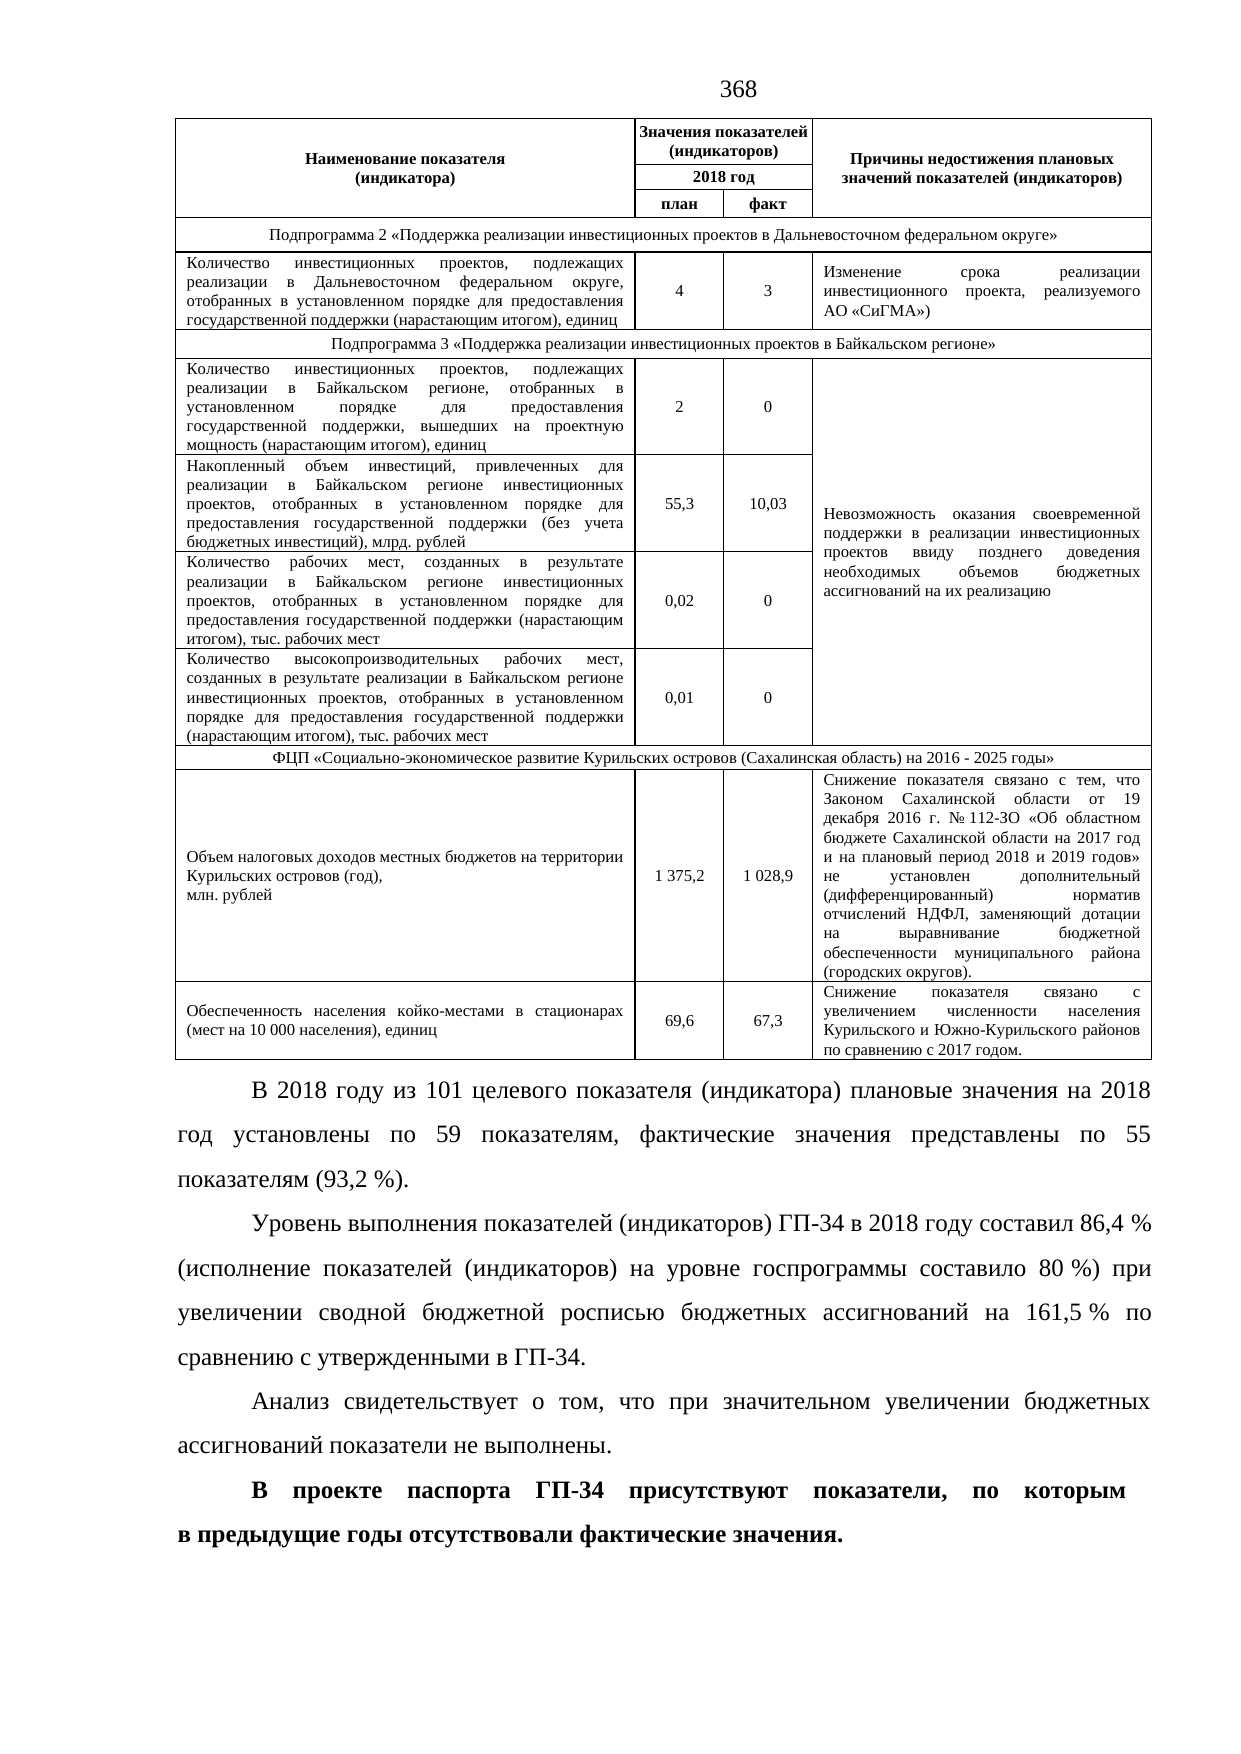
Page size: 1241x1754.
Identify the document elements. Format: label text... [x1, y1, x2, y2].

text Уровень выполнения показателей (индикаторов) ГП-34 в 2018 году составил 86,4 % (исполнение показателей (индикаторов) на уровне госпрограммы составило 80 %) при увеличении сводной бюджетной росписью бюджетных ассигнований на 161,5 % по сравнению с утвержденными в ГП-34. [177, 1208, 1152, 1370]
table_cell Количество инвестиционных проектов, подлежащих реализации в Байкальском регионе, отобранных в установленном порядке для предоставления государственной поддержки, вышедших на проектную мощность (нарастающим итогом), единиц [176, 359, 634, 454]
table_cell 2018 год [636, 165, 812, 189]
table_cell Снижение показателя связано с тем, что Законом Сахалинской области от 19 декабря 2016 г. № 112-ЗО «Об областном бюджете Сахалинской области на 2017 год и на плановый период 2018 и 2019 годов» не установлен дополнительный (дифференцированный) норматив отчислений НДФЛ, заменяющий дотации на выравнивание бюджетной обеспеченности муниципального района (городских округов). [813, 770, 1151, 981]
text В проекте паспорта ГП-34 присутствуют показатели, по которым в предыдущие годы отсутствовали фактические значения. [177, 1475, 1152, 1548]
table_cell 2 [636, 359, 723, 454]
table_cell план [636, 190, 723, 217]
table_header Значения показателей (индикаторов) [636, 119, 812, 163]
table_cell Количество высокопроизводительных рабочих мест, созданных в результате реализации в Байкальском регионе инвестиционных проектов, отобранных в установленном порядке для предоставления государственной поддержки (нарастающим итогом), тыс. рабочих мест [176, 649, 634, 745]
table_cell Снижение показателя связано с увеличением численности населения Курильского и Южно-Курильского районов по сравнению с 2017 годом. [813, 982, 1151, 1058]
table_cell 4 [636, 253, 723, 329]
table_cell Обеспеченность населения койко-местами в стационарах (мест на 10 000 населения), единиц [176, 982, 634, 1058]
table_cell Накопленный объем инвестиций, привлеченных для реализации в Байкальском регионе инвестиционных проектов, отобранных в установленном порядке для предоставления государственной поддержки (без учета бюджетных инвестиций), млрд. рублей [176, 455, 634, 551]
table_cell Количество рабочих мест, созданных в результате реализации в Байкальском регионе инвестиционных проектов, отобранных в установленном порядке для предоставления государственной поддержки (нарастающим итогом), тыс. рабочих мест [176, 552, 634, 648]
table_cell 0 [724, 649, 812, 745]
text В 2018 году из 101 целевого показателя (индикатора) плановые значения на 2018 год установлены по 59 показателям, фактические значения представлены по 55 показателям (93,2 %). [177, 1075, 1152, 1192]
table_cell 0,01 [636, 649, 723, 745]
table_cell Количество инвестиционных проектов, подлежащих реализации в Дальневосточном федеральном округе, отобранных в установленном порядке для предоставления государственной поддержки (нарастающим итогом), единиц [176, 253, 634, 329]
table_cell Подпрограмма 3 «Поддержка реализации инвестиционных проектов в Байкальском регионе» [176, 330, 1151, 357]
table_cell 69,6 [636, 982, 723, 1058]
table_cell 55,3 [636, 455, 723, 551]
table_cell Объем налоговых доходов местных бюджетов на территории Курильских островов (год), млн. рублей [176, 770, 634, 981]
table_cell ФЦП «Социально-экономическое развитие Курильских островов (Сахалинская область) на 2016 - 2025 годы» [176, 746, 1151, 769]
table_cell 67,3 [724, 982, 812, 1058]
table_cell 1 028,9 [724, 770, 812, 981]
table_cell факт [724, 190, 812, 217]
table_cell Подпрограмма 2 «Поддержка реализации инвестиционных проектов в Дальневосточном федеральном округе» [176, 218, 1151, 251]
table_cell 0 [724, 552, 812, 648]
text Анализ свидетельствует о том, что при значительном увеличении бюджетных ассигнований показатели не выполнены. [177, 1386, 1152, 1459]
table_cell 1 375,2 [636, 770, 723, 981]
table_cell 0 [724, 359, 812, 454]
table_cell 0,02 [636, 552, 723, 648]
table_cell 10,03 [724, 455, 812, 551]
table_header Наименование показателя (индикатора) [176, 119, 634, 217]
table_header Причины недостижения плановых значений показателей (индикаторов) [813, 119, 1151, 217]
table_cell Невозможность оказания своевременной поддержки в реализации инвестиционных проектов ввиду позднего доведения необходимых объемов бюджетных ассигнований на их реализацию [813, 359, 1151, 745]
table_cell 3 [724, 253, 812, 329]
table_cell Изменение срока реализации инвестиционного проекта, реализуемого АО «СиГМА») [813, 253, 1151, 329]
